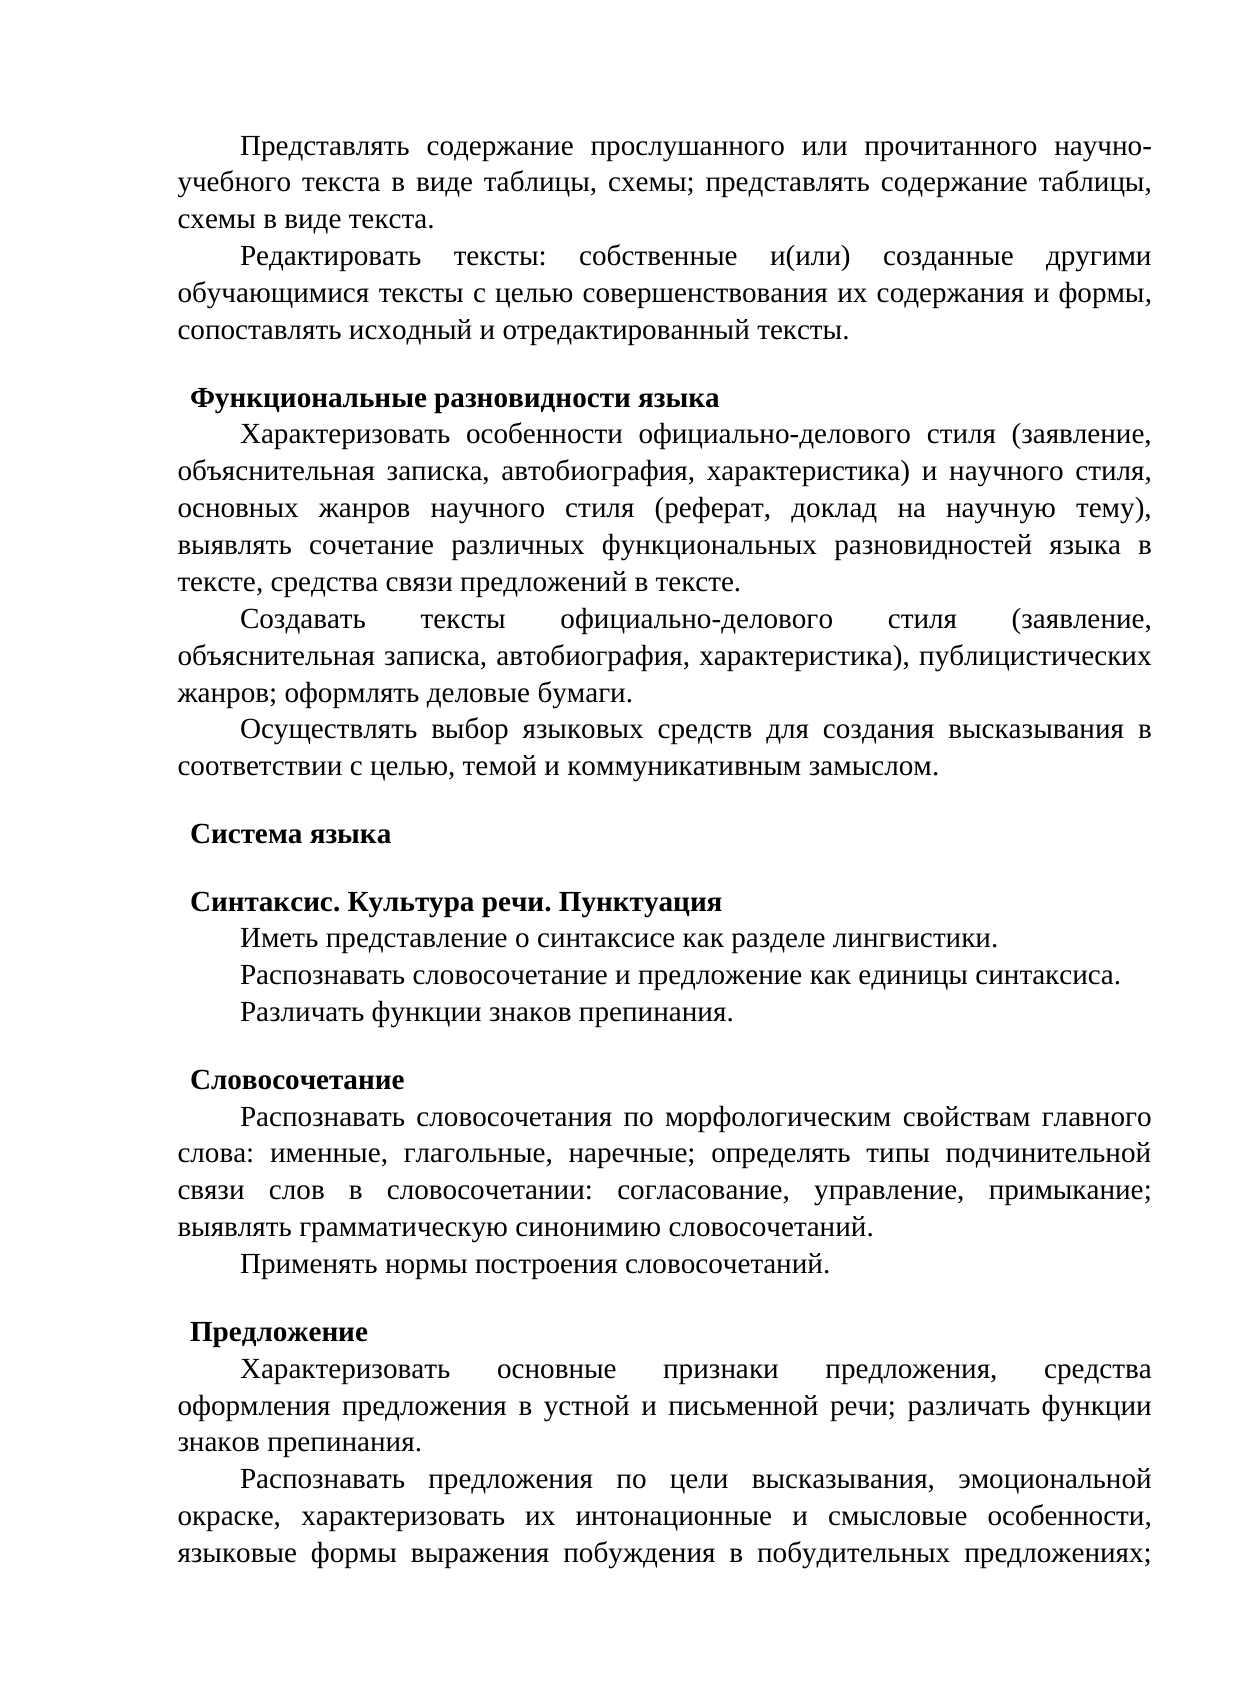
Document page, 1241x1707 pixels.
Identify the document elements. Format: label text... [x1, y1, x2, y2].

text Характеризовать основные признаки предложения, средства оформления предложения в устной и письменной речи; различать функции знаков препинания. [177, 1351, 1152, 1458]
text Распознавать словосочетание и предложение как единицы синтаксиса. [177, 957, 1152, 991]
text Система языка [190, 816, 1152, 849]
text Осуществлять выбор языковых средств для создания высказывания в соответствии с целью, темой и коммуникативным замыслом. [177, 712, 1152, 782]
text Cинтаксис. Культура речи. Пунктуация [190, 884, 1152, 917]
text Предложение [190, 1314, 1152, 1347]
text Функциональные разновидности языка [190, 380, 1152, 413]
text Создавать тексты официально-делового стиля (заявление, объяснительная записка, автобиография, характеристика), публицистических жанров; оформлять деловые бумаги. [177, 601, 1152, 708]
text Словосочетание [190, 1062, 1152, 1095]
text Характеризовать особенности официально-делового стиля (заявление, объяснительная записка, автобиография, характеристика) и научного стиля, основных жанров научного стиля (реферат, доклад на научную тему), выявлять сочетание различных функциональных разновидностей языка в тексте, средства связи предложений в тексте. [177, 417, 1152, 598]
text Распознавать словосочетания по морфологическим свойствам главного слова: именные, глагольные, наречные; определять типы подчинительной связи слов в словосочетании: согласование, управление, примыкание; выявлять грамматическую синонимию словосочетаний. [177, 1099, 1152, 1243]
text Применять нормы построения словосочетаний. [177, 1246, 1152, 1280]
text Редактировать тексты: собственные и(или) созданные другими обучающимися тексты с целью совершенствования их содержания и формы, сопоставлять исходный и отредактированный тексты. [177, 238, 1152, 346]
text Иметь представление о синтаксисе как разделе лингвистики. [177, 921, 1152, 954]
text Различать функции знаков препинания. [177, 994, 1152, 1028]
text Представлять содержание прослушанного или прочитанного научно-учебного текста в виде таблицы, схемы; представлять содержание таблицы, схемы в виде текста. [177, 128, 1152, 235]
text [177, 1461, 1152, 1569]
